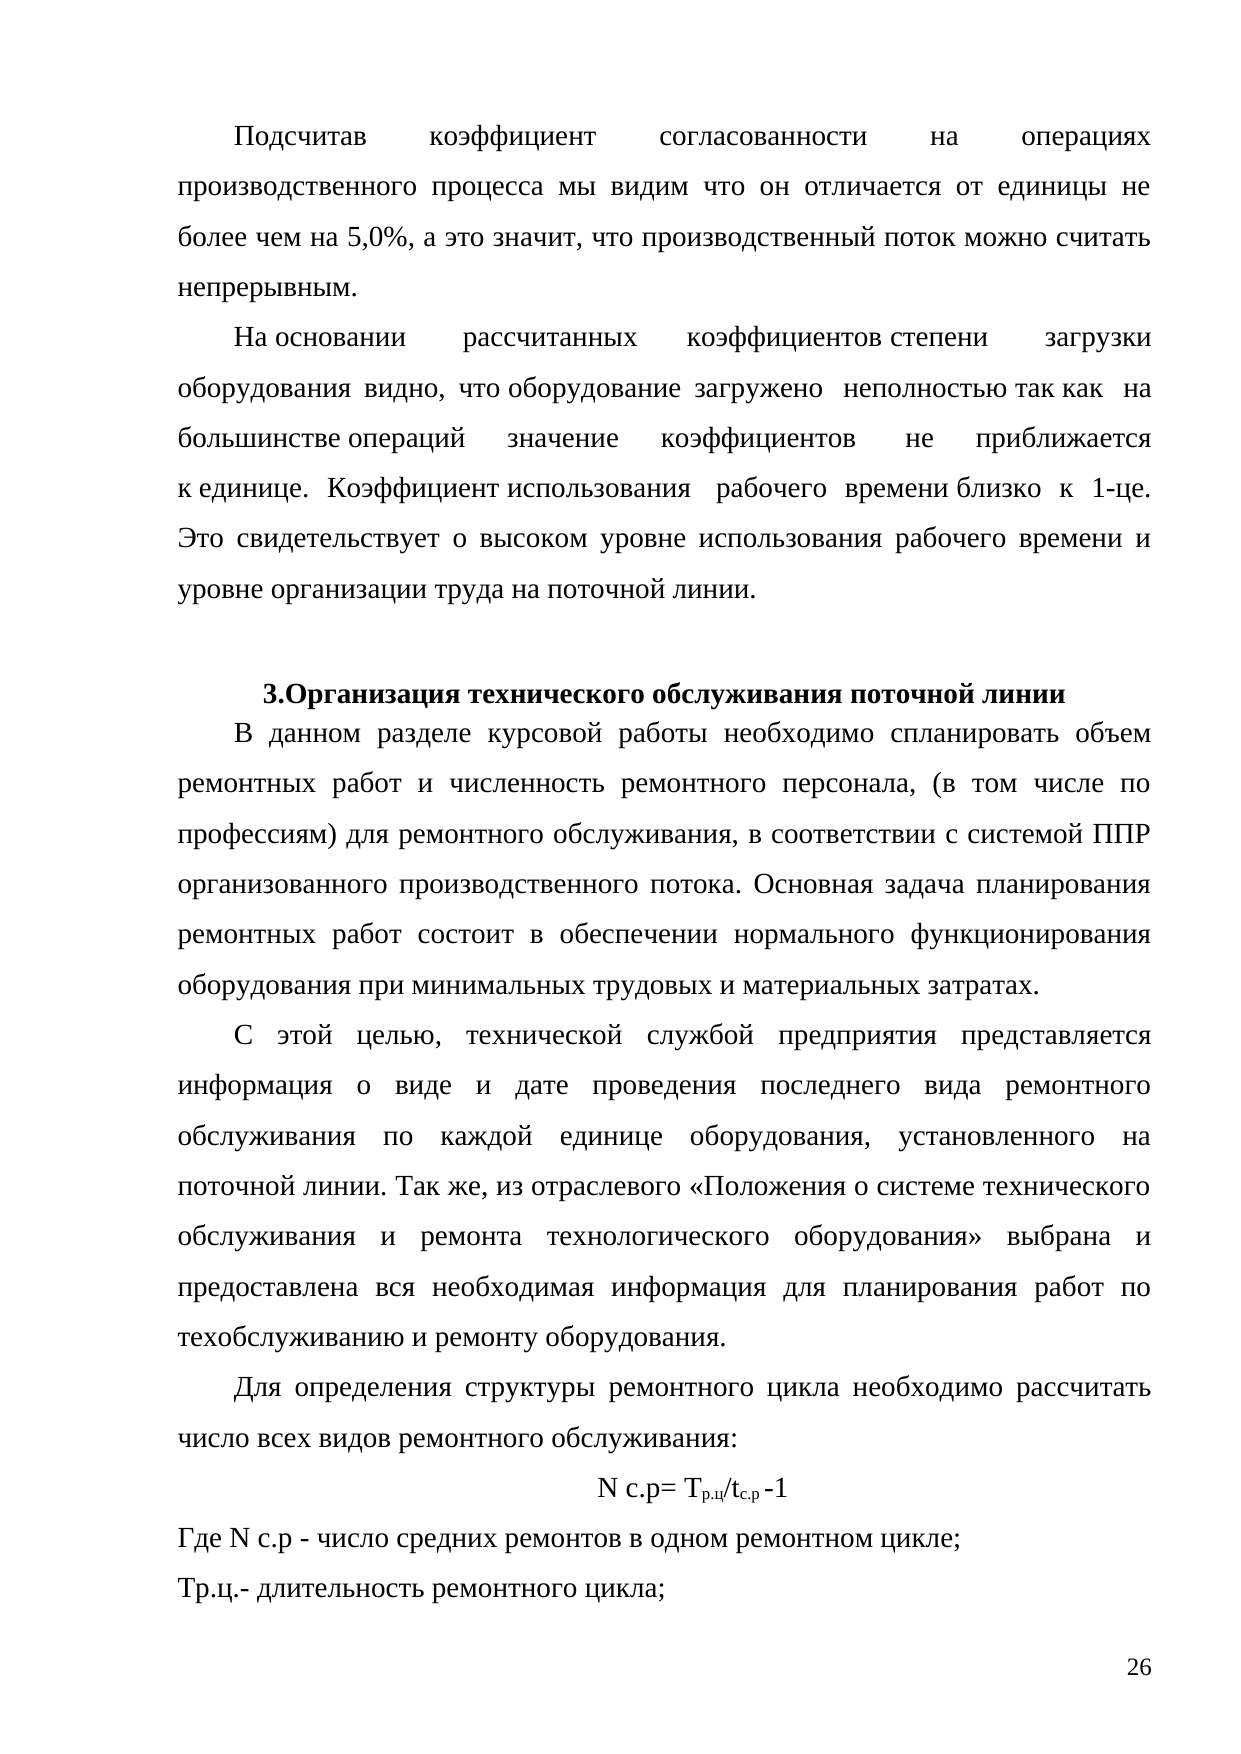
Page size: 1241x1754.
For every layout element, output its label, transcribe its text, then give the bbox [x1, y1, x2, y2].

text На основании рассчитанных коэффициентов степени загрузки оборудования видно, что оборудование загружено неполностью так как на большинстве операций значение коэффициентов не приближается к единице. Коэффициент использования рабочего времени близко к 1-це. Это свидетельствует о высоком уровне использования рабочего времени и уровне организации труда на поточной линии. [177, 319, 1152, 604]
text С этой целью, технической службой предприятия представляется информация о виде и дате проведения последнего вида ремонтного обслуживания по каждой единице оборудования, установленного на поточной линии. Так же, из отраслевого «Положения о системе технического обслуживания и ремонта технологического оборудования» выбрана и предоставлена вся необходимая информация для планирования работ по техобслуживанию и ремонту оборудования. [177, 1017, 1152, 1353]
text N с.р= Tp.ц/tс.р -1 [177, 1470, 1152, 1503]
text В данном разделе курсовой работы необходимо спланировать объем ремонтных работ и численность ремонтного персонала, (в том числе по профессиям) для ремонтного обслуживания, в соответствии с системой ППР организованного производственного потока. Основная задача планирования ремонтных работ состоит в обеспечении нормального функционирования оборудования при минимальных трудовых и материальных затратах. [177, 715, 1152, 1000]
text Где N с.р - число средних ремонтов в одном ремонтном цикле; [177, 1520, 1152, 1554]
text Для определения структуры ремонтного цикла необходимо рассчитать число всех видов ремонтного обслуживания: [177, 1369, 1152, 1453]
text Подсчитав коэффициент согласованности на операциях производственного процесса мы видим что он отличается от единицы не более чем на 5,0%, а это значит, что производственный поток можно считать непрерывным. [177, 118, 1152, 303]
text Тр.ц.- длительность ремонтного цикла; [177, 1571, 1152, 1604]
text 3.Организация технического обслуживания поточной линии [177, 677, 1152, 710]
